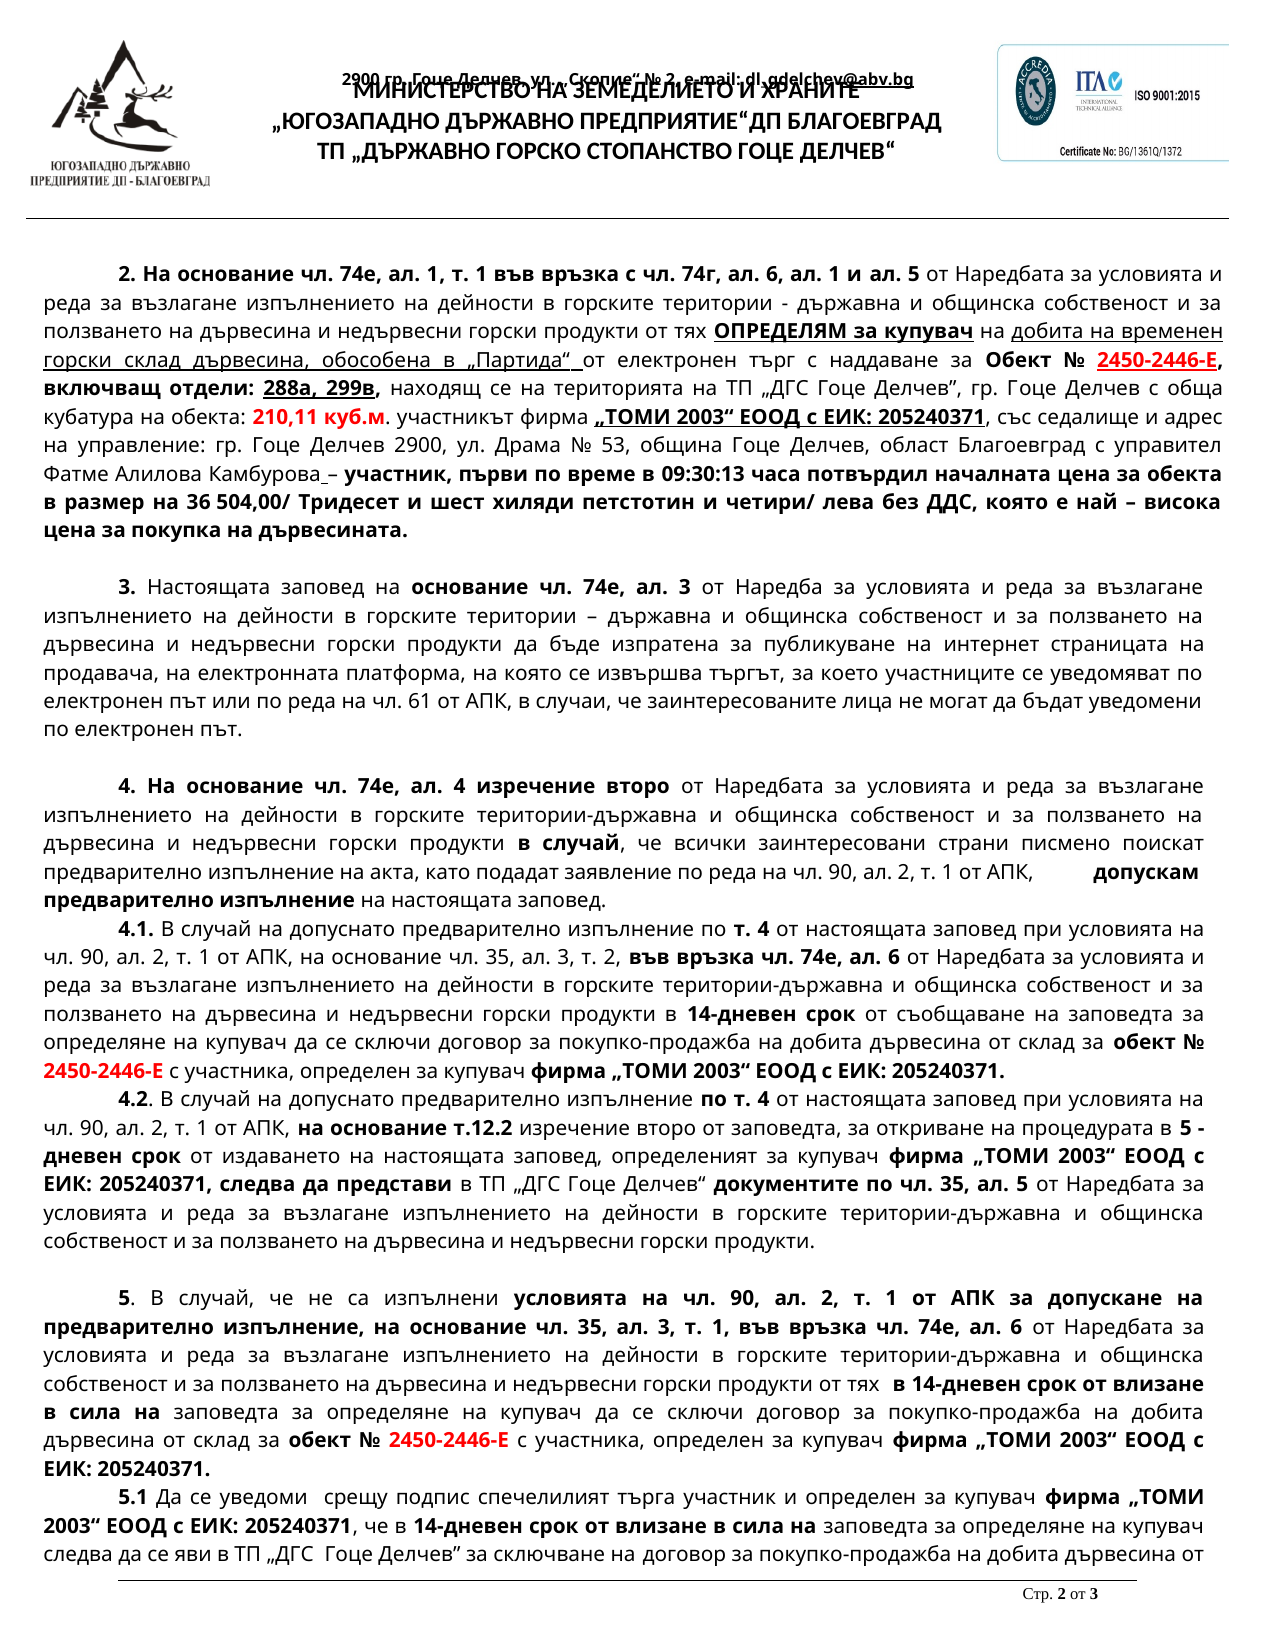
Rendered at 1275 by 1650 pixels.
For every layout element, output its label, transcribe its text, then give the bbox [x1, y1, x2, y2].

text 4.1. В случай на допуснато предварително изпълнение по т. 4 от настоящата заповед при условията на чл. 90, ал. 2, т. 1 от АПК, на основание чл. 35, ал. 3, т. 2, във връзка чл. 74е, ал. 6 от Наредбата за условията и реда за възлагане изпълнението на дейности в горските територии-държавна и общинска собственост и за ползването на дървесина и недървесни горски продукти в 14-дневен срок от съобщаване на заповедта за определяне на купувач да се сключи договор за покупко-продажба на добита дървесина от склад за обект № 2450-2446-Е с участника, определен за купувач фирма „ТОМИ 2003“ ЕООД с ЕИК: 205240371. [43, 914, 1204, 1084]
text 4. На основание чл. 74е, ал. 4 изречение второ от Наредбата за условията и реда за възлагане изпълнението на дейности в горските територии-държавна и общинска собственост и за ползването на дървесина и недървесни горски продукти в случай, че всички заинтересовани страни писмено поискат предварително изпълнение на акта, като подадат заявление по реда на чл. 90, ал. 2, т. 1 от АПК, допускам предварително изпълнение на настоящата заповед. [43, 771, 1204, 914]
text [43, 1482, 1204, 1568]
text 5. В случай, че не са изпълнени условията на чл. 90, ал. 2, т. 1 от АПК за допускане на предварително изпълнение, на основание чл. 35, ал. 3, т. 1, във връзка чл. 74е, ал. 6 от Наредбата за условията и реда за възлагане изпълнението на дейности в горските територии-държавна и общинска собственост и за ползването на дървесина и недървесни горски продукти от тях в 14-дневен срок от влизане в сила на заповедта за определяне на купувач да се сключи договор за покупко-продажба на добита дървесина от склад за обект № 2450-2446-Е с участника, определен за купувач фирма „ТОМИ 2003“ ЕООД с ЕИК: 205240371. [43, 1283, 1204, 1482]
picture [993, 40, 1229, 164]
text 2. На основание чл. 74е, ал. 1, т. 1 във връзка с чл. 74г, ал. 6, ал. 1 и ал. 5 от Наредбата за условията и реда за възлагане изпълнението на дейности в горските територии - държавна и общинска собственост и за ползването на дървесина и недървесни горски продукти от тях ОПРЕДЕЛЯМ за купувач на добита на временен горски склад дървесина, обособена в „Партида“ от електронен търг с наддаване за Обект № 2450-2446-Е, включващ отдели: 288а, 299в, находящ се на територията на ТП „ДГС Гоце Делчев”, гр. Гоце Делчев с обща кубатура на обекта: 210,11 куб.м. участникът фирма „ТОМИ 2003“ ЕООД с ЕИК: 205240371, със седалище и адрес на управление: гр. Гоце Делчев 2900, ул. Драма № 53, община Гоце Делчев, област Благоевград с управител Фатме Алилова Камбурова – участник, първи по време в 09:30:13 часа потвърдил началната цена за обекта в размер на 36 504,00/ Тридесет и шест хиляди петстотин и четири/ лева без ДДС, която е най – висока цена за покупка на дървесината. [43, 259, 1223, 544]
text 4.2. В случай на допуснато предварително изпълнение по т. 4 от настоящата заповед при условията на чл. 90, ал. 2, т. 1 от АПК, на основание т.12.2 изречение второ от заповедта, за откриване на процедурата в 5 - дневен срок от издаването на настоящата заповед, определеният за купувач фирма „ТОМИ 2003“ ЕООД с ЕИК: 205240371, следва да представи в ТП „ДГС Гоце Делчев“ документите по чл. 35, ал. 5 от Наредбата за условията и реда за възлагане изпълнението на дейности в горските територии-държавна и общинска собственост и за ползването на дървесина и недървесни горски продукти. [43, 1084, 1204, 1255]
picture [30, 40, 210, 187]
text 3. Настоящата заповед на основание чл. 74е, ал. 3 от Наредба за условията и реда за възлагане изпълнението на дейности в горските територии – държавна и общинска собственост и за ползването на дървесина и недървесни горски продукти да бъде изпратена за публикуване на интернет страницата на продавача, на електронната платформа, на която се извършва търгът, за което участниците се уведомяват по електронен път или по реда на чл. 61 от АПК, в случаи, че заинтересованите лица не могат да бъдат уведомени по електронен път. [43, 572, 1204, 743]
